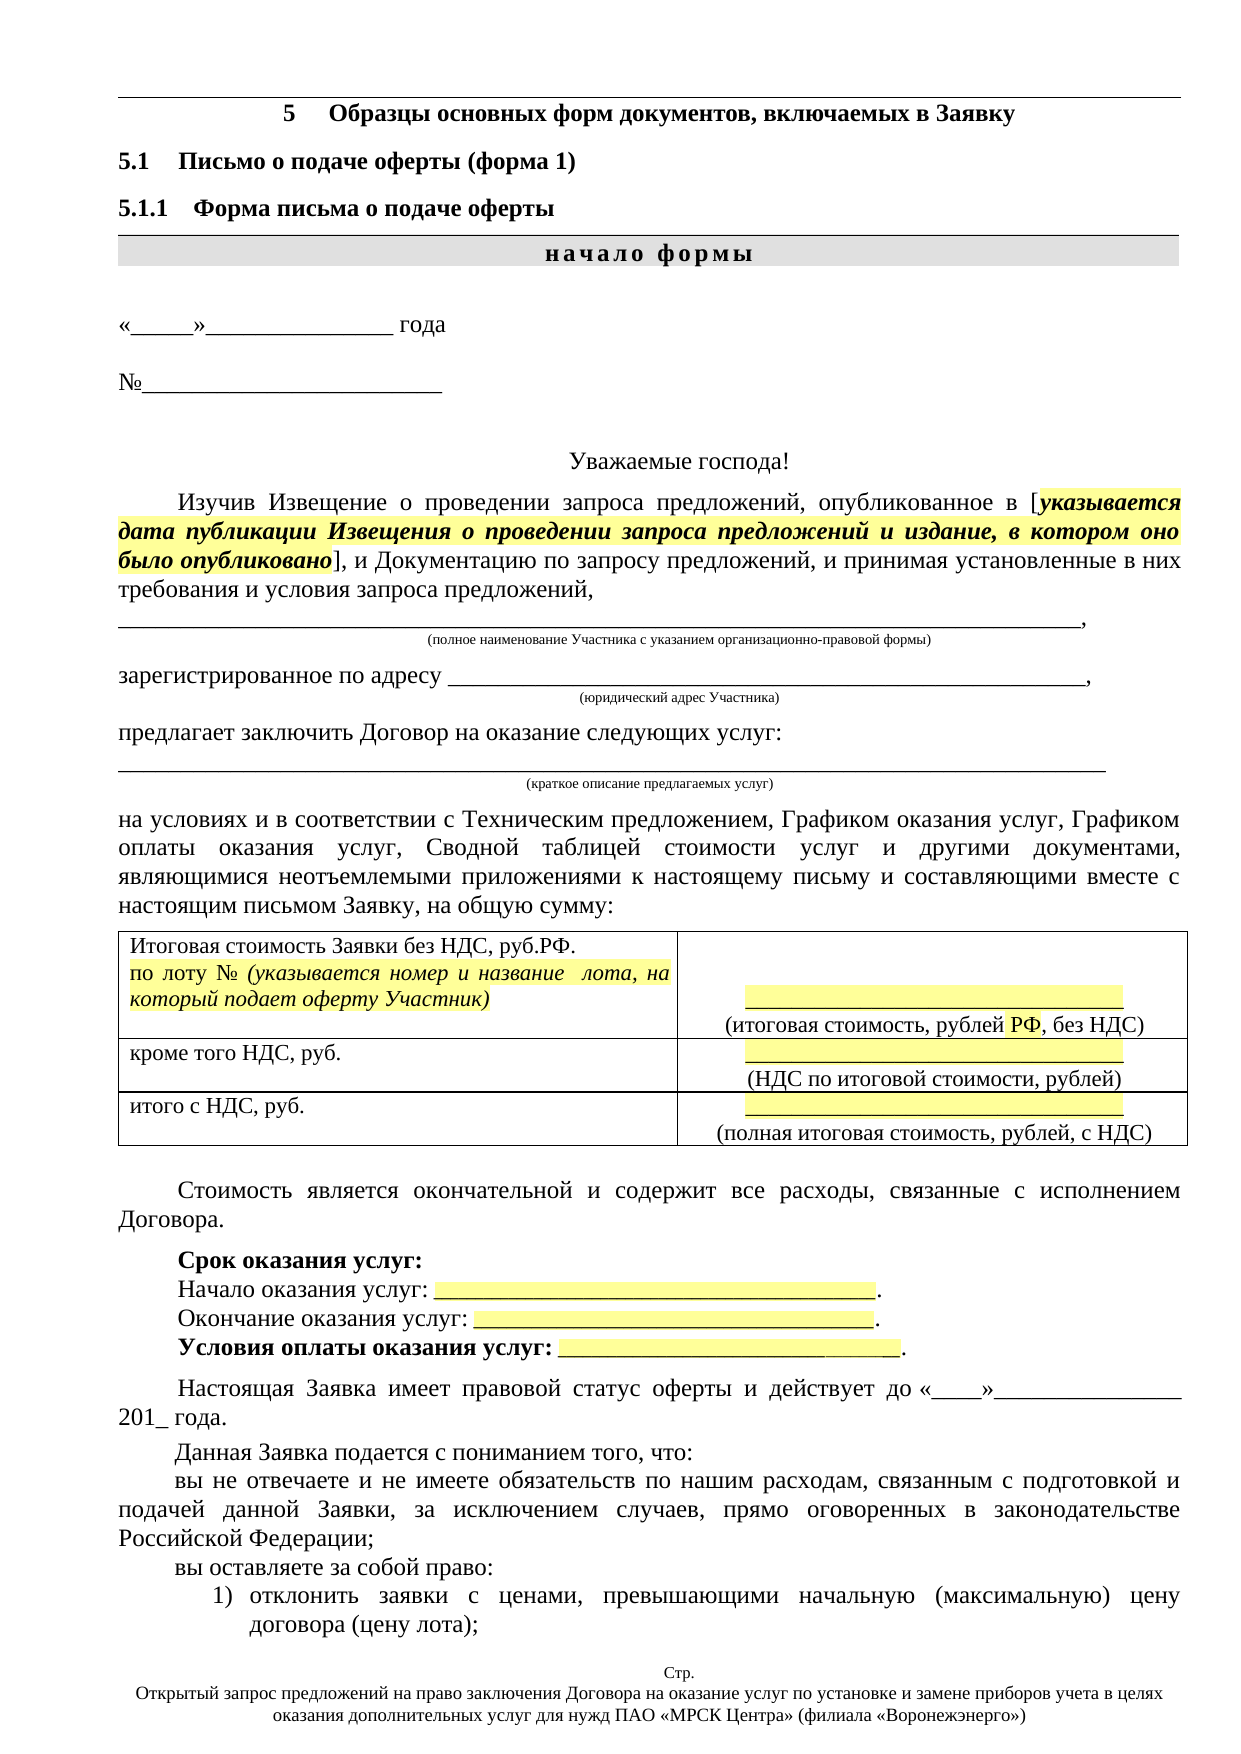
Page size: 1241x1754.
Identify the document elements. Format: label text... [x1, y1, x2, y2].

subtitle Образцы основных форм документов, включаемых в Заявку [117, 98, 1181, 127]
text Изучив Извещение о проведении запроса предложений, опубликованное в [указывается дата публикации Извещения о проведении запроса предложений и издание, в котором оно было опубликовано], и Документацию по запросу предложений, и принимая установленные в них требования и условия запроса предложений, [118, 545, 1181, 602]
text «_____»_______________ года [118, 309, 635, 338]
table_cell итого с НДС, руб. [119, 1093, 677, 1145]
text Уважаемые господа! [118, 446, 1181, 475]
text Начало оказания услуг: _____________________________________________________. [118, 1274, 1181, 1303]
text Настоящая Заявка имеет правовой статус оферты и действует до «____»_______________ 201_ года. [118, 1373, 1181, 1430]
text Изучив Извещение о проведении запроса предложений, опубликованное в [указывается дата публикации Извещения о проведении запроса предложений и издание, в котором оно было опубликовано], и Документацию по запросу предложений, и принимая установленные в них требования и условия запроса предложений, [118, 487, 1181, 516]
subtitle Форма письма о подаче оферты [118, 193, 1181, 222]
text (юридический адрес Участника) [118, 689, 1181, 717]
text Данная Заявка подается с пониманием того, что: [118, 1437, 1181, 1465]
text _____________________________________________________________________________, [118, 602, 1181, 631]
text Условия оплаты оказания услуг: _________________________________________. [118, 1332, 1181, 1360]
text Стоимость является окончательной и содержит все расходы, связанные с исполнением Договора. [118, 1175, 1181, 1233]
table_cell _________________________________ (НДС по итоговой стоимости, рублей) [678, 1039, 1187, 1091]
list отклонить заявки с ценами, превышающими начальную (максимальную) цену договора (цену лота); [212, 1580, 1181, 1638]
text _______________________________________________________________________________ [118, 746, 1181, 775]
text на условиях и в соответствии с Техническим предложением, Графиком оказания услуг, Графиком оплаты оказания услуг, Сводной таблицей стоимости услуг и другими документами, являющимися неотъемлемыми приложениями к настоящему письму и составляющими вместе с настоящим письмом Заявку, на общую сумму: [118, 804, 1181, 919]
text зарегистрированное по адресу ___________________________________________________, [118, 660, 1181, 689]
text предлагает заключить Договор на оказание следующих услуг: [118, 717, 1181, 746]
text (полное наименование Участника с указанием организационно-правовой формы) [118, 631, 1181, 660]
text (краткое описание предлагаемых услуг) [118, 775, 1181, 804]
text вы оставляете за собой право: [118, 1552, 1181, 1580]
text Окончание оказания услуг: ________________________________________________. [118, 1303, 1181, 1332]
subtitle Письмо о подаче оферты (форма 1) [118, 146, 1181, 175]
table_cell кроме того НДС, руб. [119, 1039, 677, 1091]
table_header Итоговая стоимость Заявки без НДС, руб.РФ. по лоту № (указывается номер и название лота, на который подает оферту Участник) [119, 932, 677, 1038]
text начало формы [118, 236, 1179, 266]
text Срок оказания услуг: [118, 1245, 1181, 1274]
text №________________________ [118, 367, 635, 396]
text вы не отвечаете и не имеете обязательств по нашим расходам, связанным с подготовкой и подачей данной Заявки, за исключением случаев, прямо оговоренных в законодательстве Российской Федерации; [118, 1465, 1181, 1552]
table_cell _________________________________ (полная итоговая стоимость, рублей, с НДС) [678, 1093, 1187, 1145]
table_header _________________________________ (итоговая стоимость, рублей РФ, без НДС) [678, 932, 1187, 1038]
